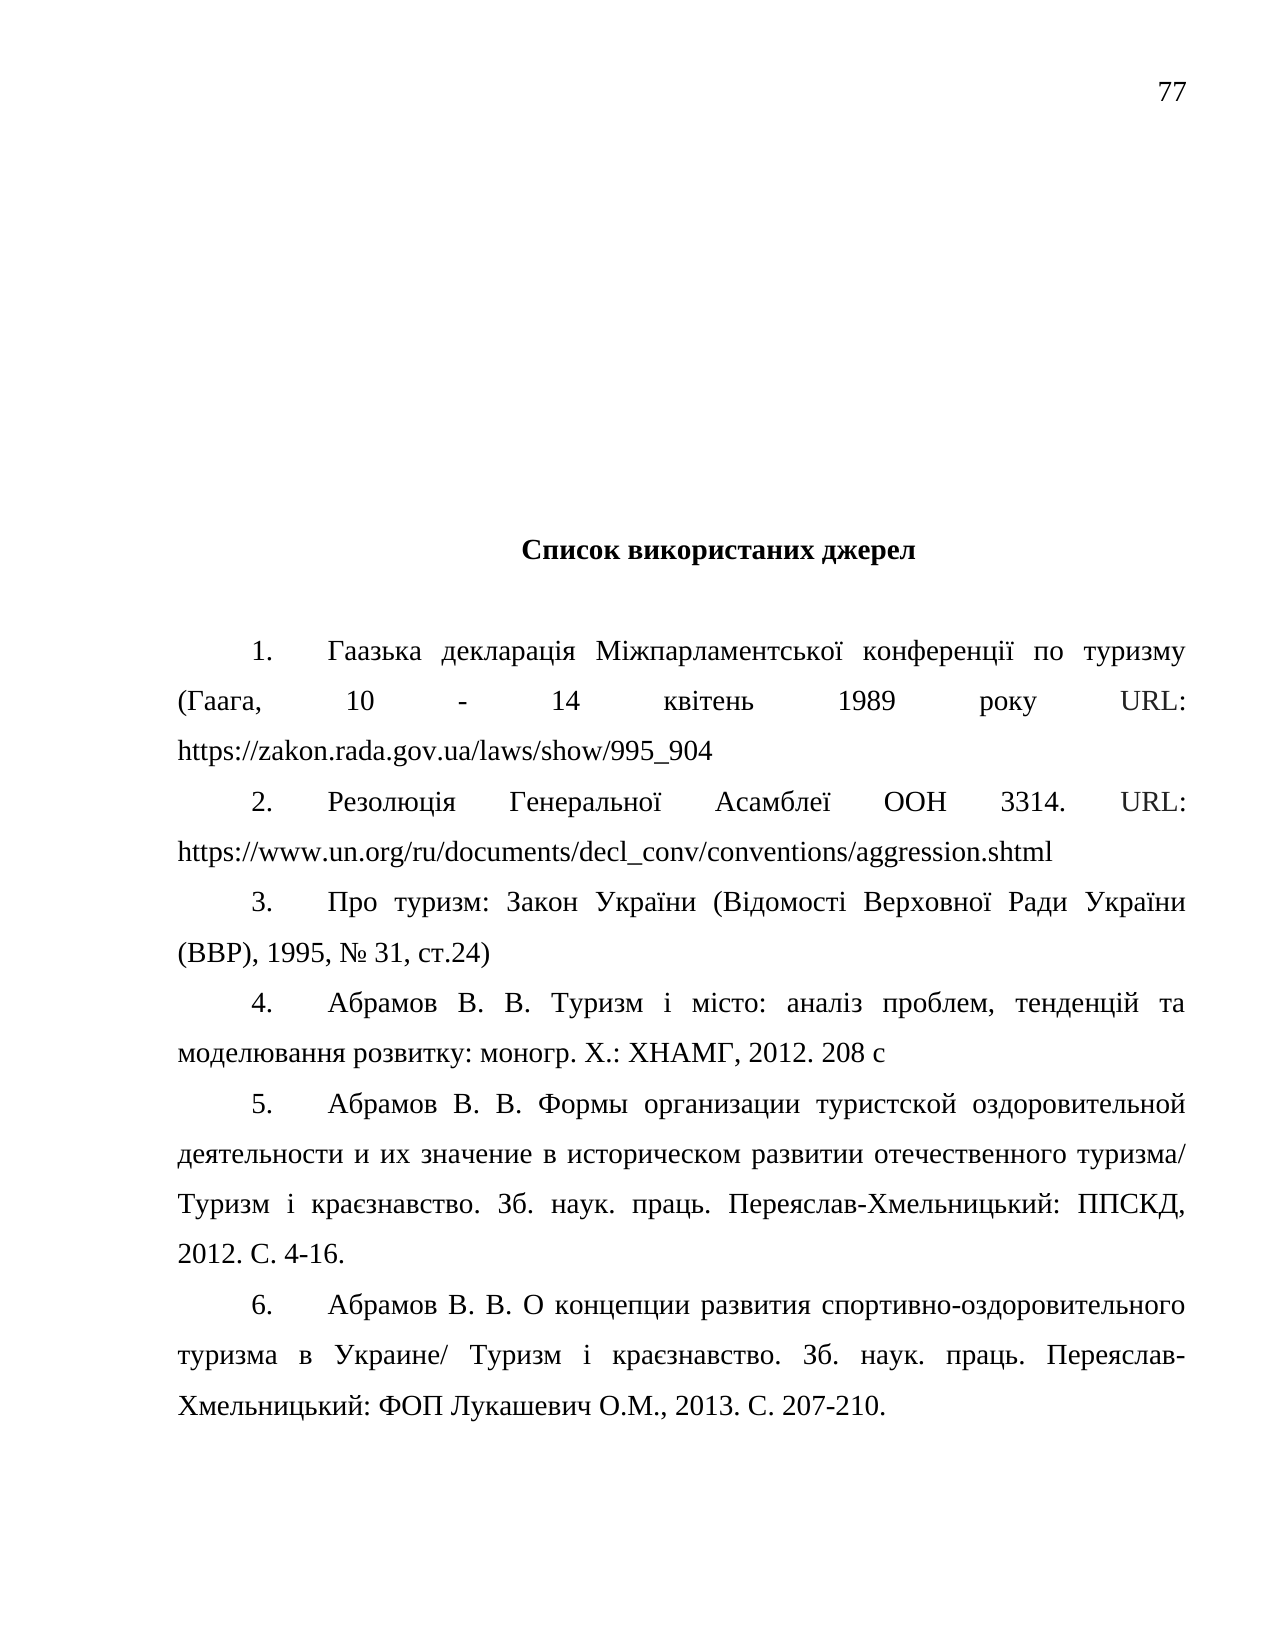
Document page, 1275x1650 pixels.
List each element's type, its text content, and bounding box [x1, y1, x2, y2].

list Резолюція Генеральної Асамблеї ООН 3314. URL: https://www.un.org/ru/documents/decl_conv/conventions/aggression.shtml [177, 784, 1186, 868]
list Абрамов В. В. Туризм і місто: аналіз проблем, тенденцій та моделювання розвитку: моногр. X.: ХНАМГ, 2012. 208 с [177, 985, 1186, 1069]
list Абрамов В. В. Формы организации туристской оздоровительной деятельности и их значение в историческом развитии отечественного туризма/ Туризм і краєзнавство. Зб. наук. праць. Переяслав-Хмельницький: ППСКД, 2012. С. 4-16. [177, 1086, 1186, 1270]
list Гаазька декларація Міжпарламентської конференції по туризму (Гаага, 10 - 14 квітень 1989 року URL: https://zakon.rada.gov.ua/laws/show/995_904 [177, 633, 1186, 767]
text Список використаних джерел [177, 532, 1186, 566]
list Про туризм: Закон України (Відомості Верховної Ради України (ВВР), 1995, № 31, ст.24) [177, 884, 1186, 968]
list Абрамов В. В. О концепции развития спортивно-оздоровительного туризма в Украине/ Туризм і краєзнавство. Зб. наук. праць. Переяслав-Хмельницький: ФОП Лукашевич О.М., 2013. С. 207-210. [177, 1287, 1186, 1421]
